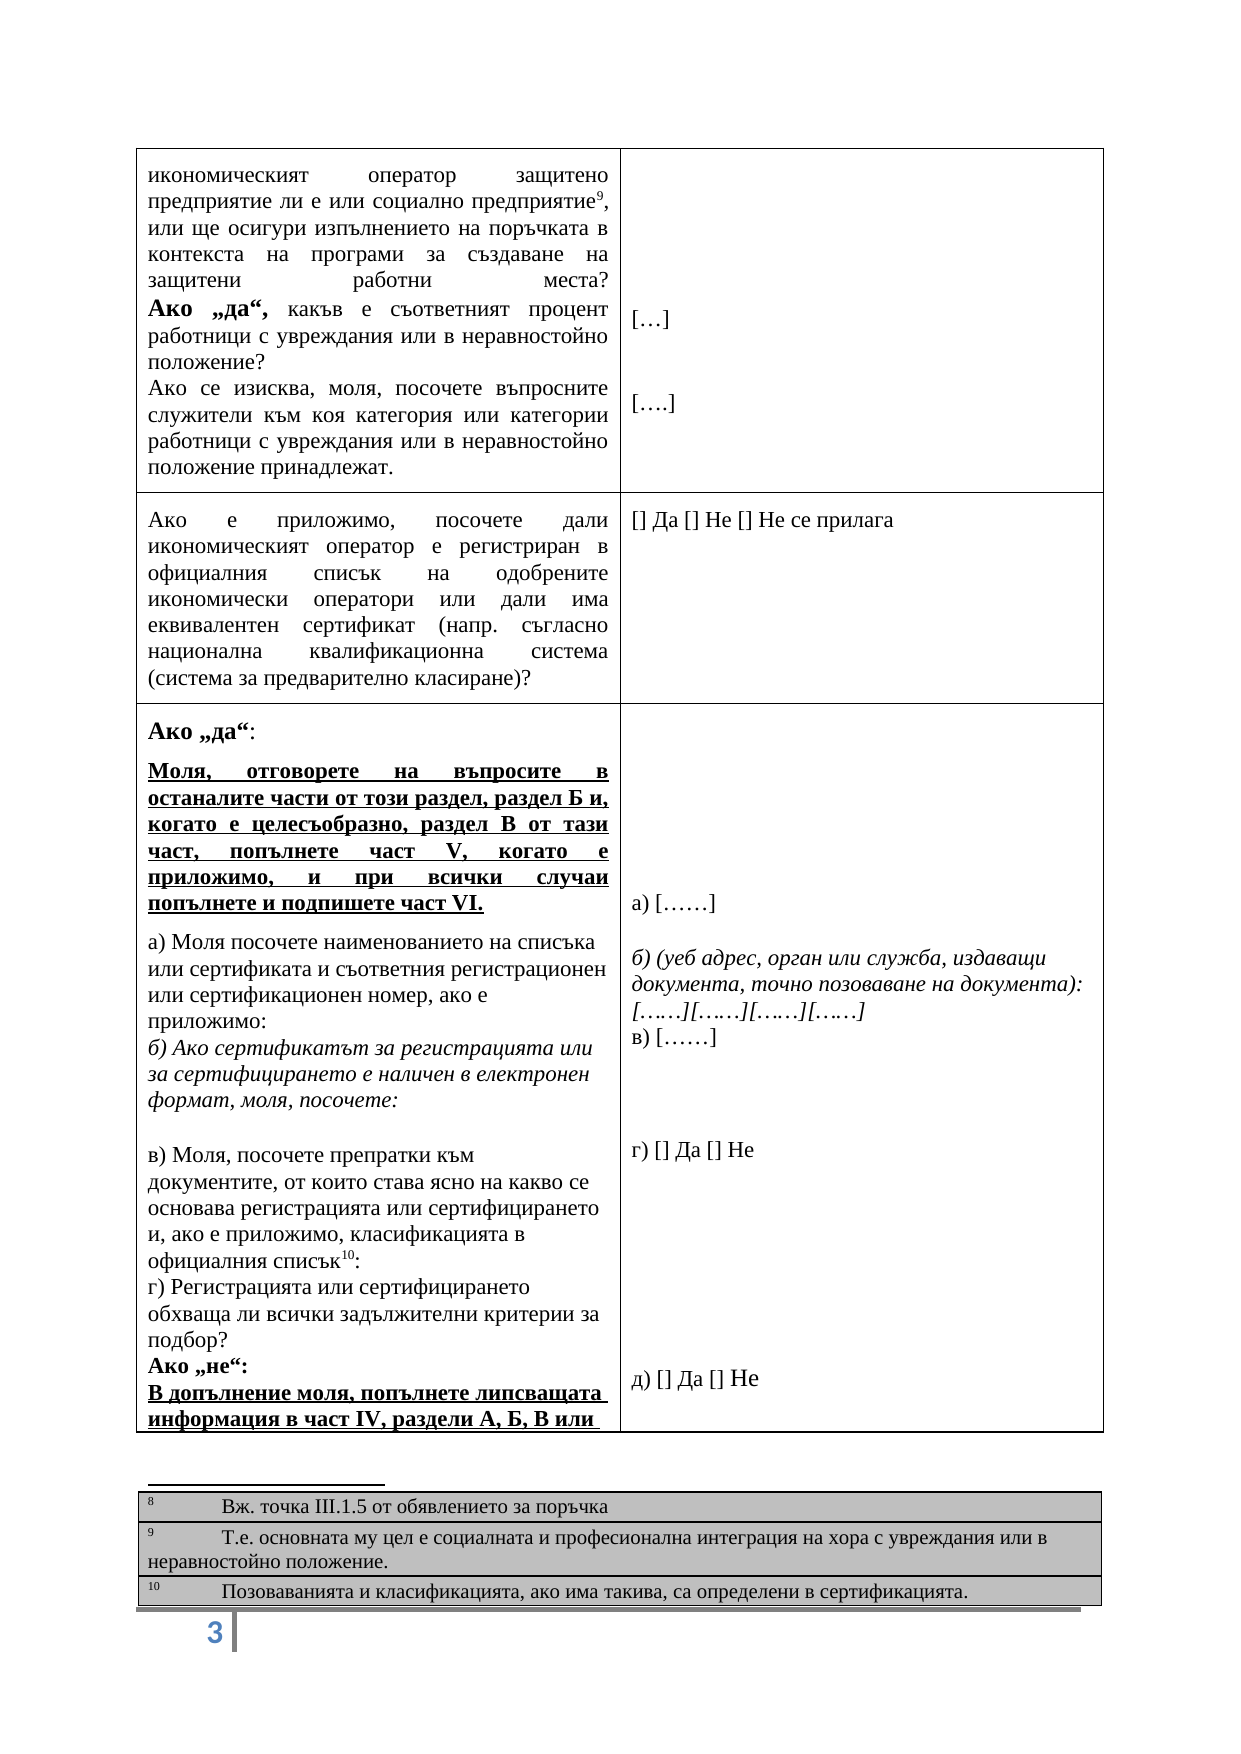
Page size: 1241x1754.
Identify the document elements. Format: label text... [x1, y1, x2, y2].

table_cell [137, 704, 620, 1431]
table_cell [137, 149, 620, 492]
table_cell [621, 149, 1103, 492]
table_cell [] Да [] Не [] Не се прилага [621, 493, 1103, 703]
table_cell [621, 704, 1103, 1431]
table_cell Ако е приложимо, посочете дали икономическият оператор е регистриран в официалния списък на одобрените икономически оператори или дали има еквивалентен сертификат (напр. съгласно национална квалификационна система (система за предварително класиране)? [137, 493, 620, 703]
